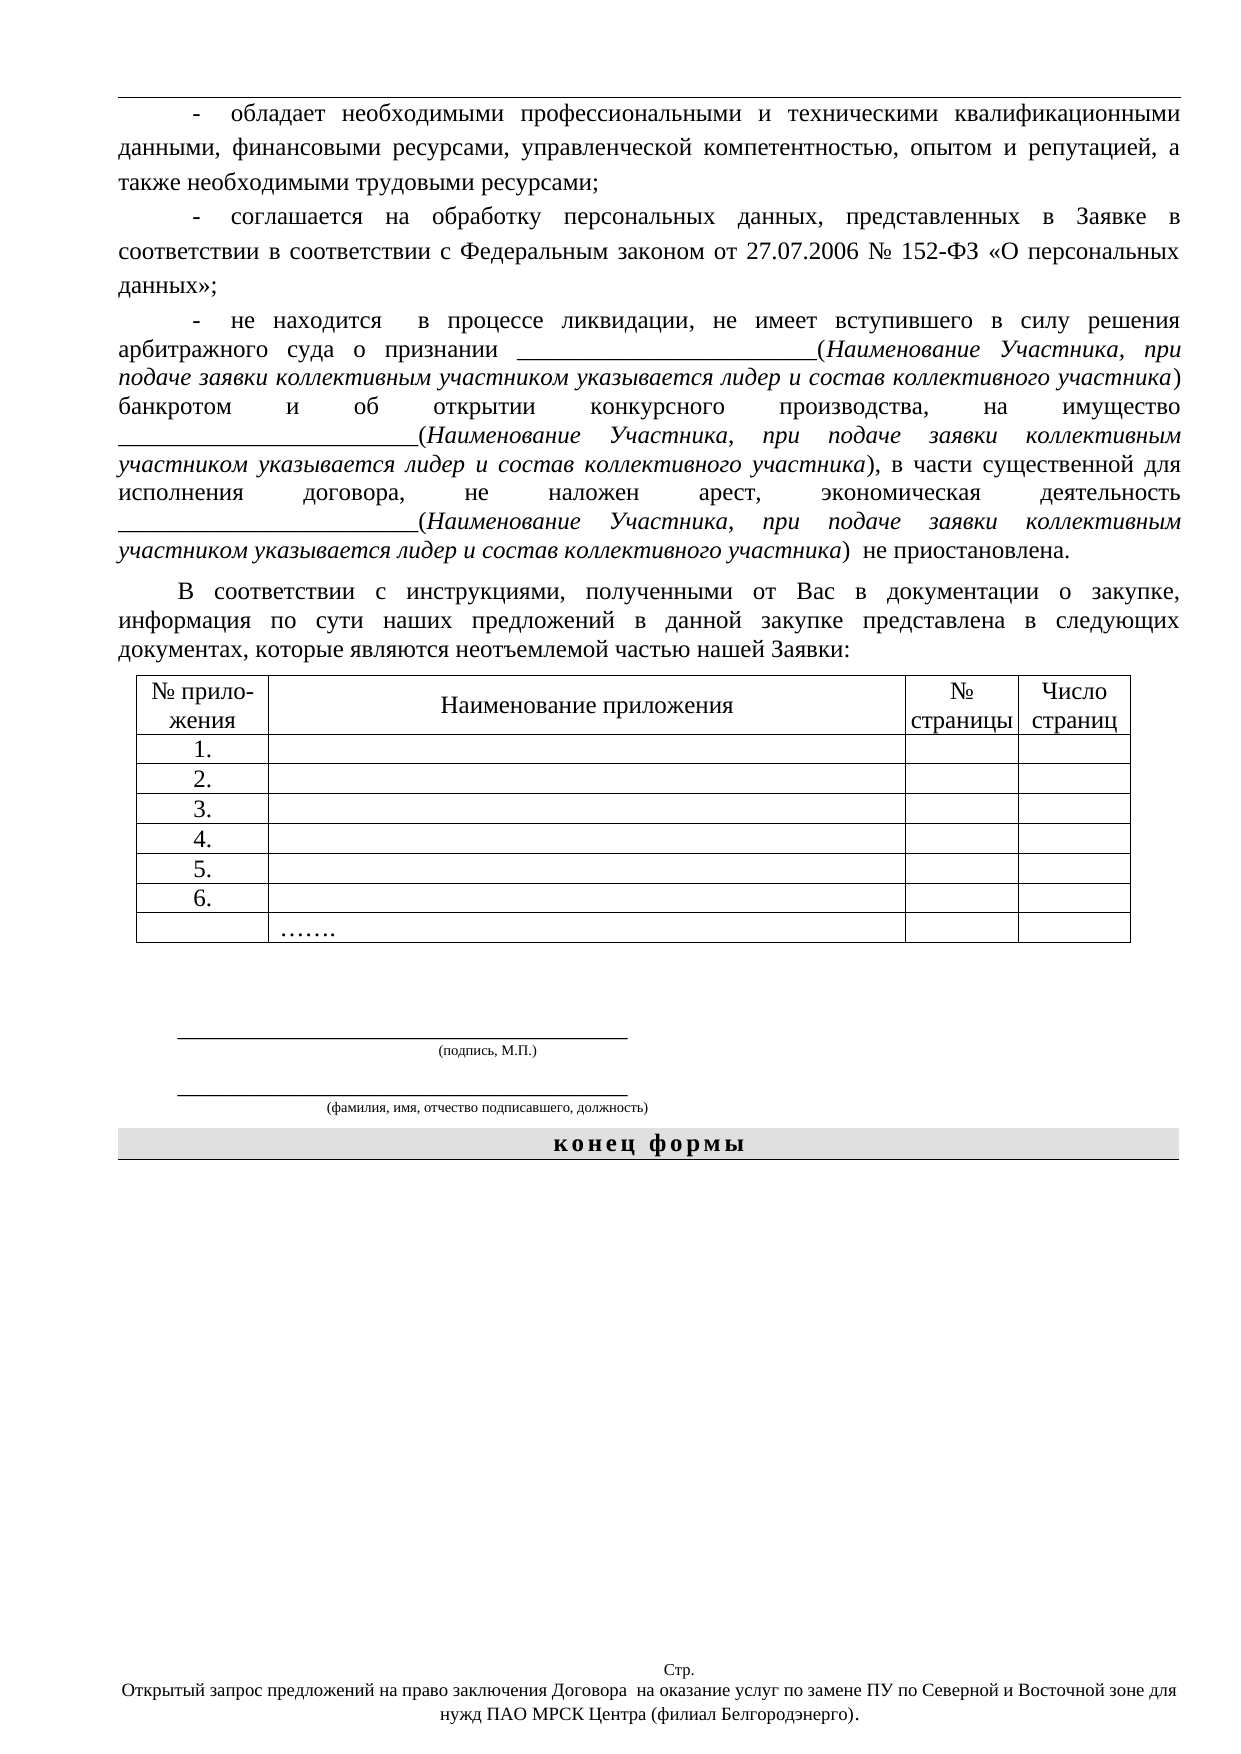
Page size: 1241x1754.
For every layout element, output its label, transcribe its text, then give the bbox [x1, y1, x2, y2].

table_cell [1019, 794, 1130, 823]
table_cell [1019, 884, 1130, 912]
table_cell [269, 854, 905, 882]
list не находится в процессе ликвидации, не имеет вступившего в силу решения арбитражного суда о признании ________________________(Наименование Участника, при подаче заявки коллективным участником указывается лидер и состав коллективного участника) банкротом и об открытии конкурсного производства, на имущество ________________________(Наименование Участника, при подаче заявки коллективным участником указывается лидер и состав коллективного участника), в части существенной для исполнения договора, не наложен арест, экономическая деятельность ________________________(Наименование Участника, при подаче заявки коллективным участником указывается лидер и состав коллективного участника) не приостановлена. [118, 305, 1181, 564]
table_cell [906, 794, 1018, 823]
table_cell [269, 794, 905, 823]
table_cell [1019, 913, 1130, 942]
table_cell [906, 854, 1018, 882]
table_cell [269, 824, 905, 853]
table_cell [906, 824, 1018, 853]
table_cell [1019, 735, 1130, 763]
table_cell 4. [137, 824, 268, 853]
table_header Наименование приложения [269, 676, 905, 733]
table_cell [1019, 854, 1130, 882]
list соглашается на обработку персональных данных, представленных в Заявке в соответствии в соответствии с Федеральным законом от 27.07.2006 № 152-ФЗ «О персональных данных»; [118, 201, 1181, 299]
table_cell 5. [137, 854, 268, 882]
table_cell [1019, 764, 1130, 793]
table_cell [269, 884, 905, 912]
table_header № страницы [906, 676, 1018, 733]
table_cell [906, 884, 1018, 912]
table_cell [906, 764, 1018, 793]
text ____________________________________ [118, 1013, 1181, 1042]
table_cell [906, 913, 1018, 942]
text (подпись, М.П.) [118, 1042, 797, 1071]
table_cell ……. [269, 913, 905, 942]
table_cell 2. [137, 764, 268, 793]
table_header № прило-жения [137, 676, 268, 733]
text В соответствии с инструкциями, полученными от Вас в документации о закупке, информация по сути наших предложений в данной закупке представлена в следующих документах, которые являются неотъемлемой частью нашей Заявки: [118, 576, 1181, 662]
table_header Число страниц [1019, 676, 1130, 733]
table_cell 6. [137, 884, 268, 912]
table_cell [137, 913, 268, 942]
text конец формы [118, 1128, 1179, 1159]
table_cell [269, 735, 905, 763]
list обладает необходимыми профессиональными и техническими квалификационными данными, финансовыми ресурсами, управленческой компетентностью, опытом и репутацией, а также необходимыми трудовыми ресурсами; [118, 98, 1181, 196]
text (фамилия, имя, отчество подписавшего, должность) [118, 1099, 797, 1128]
text ____________________________________ [118, 1071, 1181, 1099]
table_cell [269, 764, 905, 793]
table_cell [906, 735, 1018, 763]
table_cell [1019, 824, 1130, 853]
table_cell 3. [137, 794, 268, 823]
table_cell 1. [137, 735, 268, 763]
